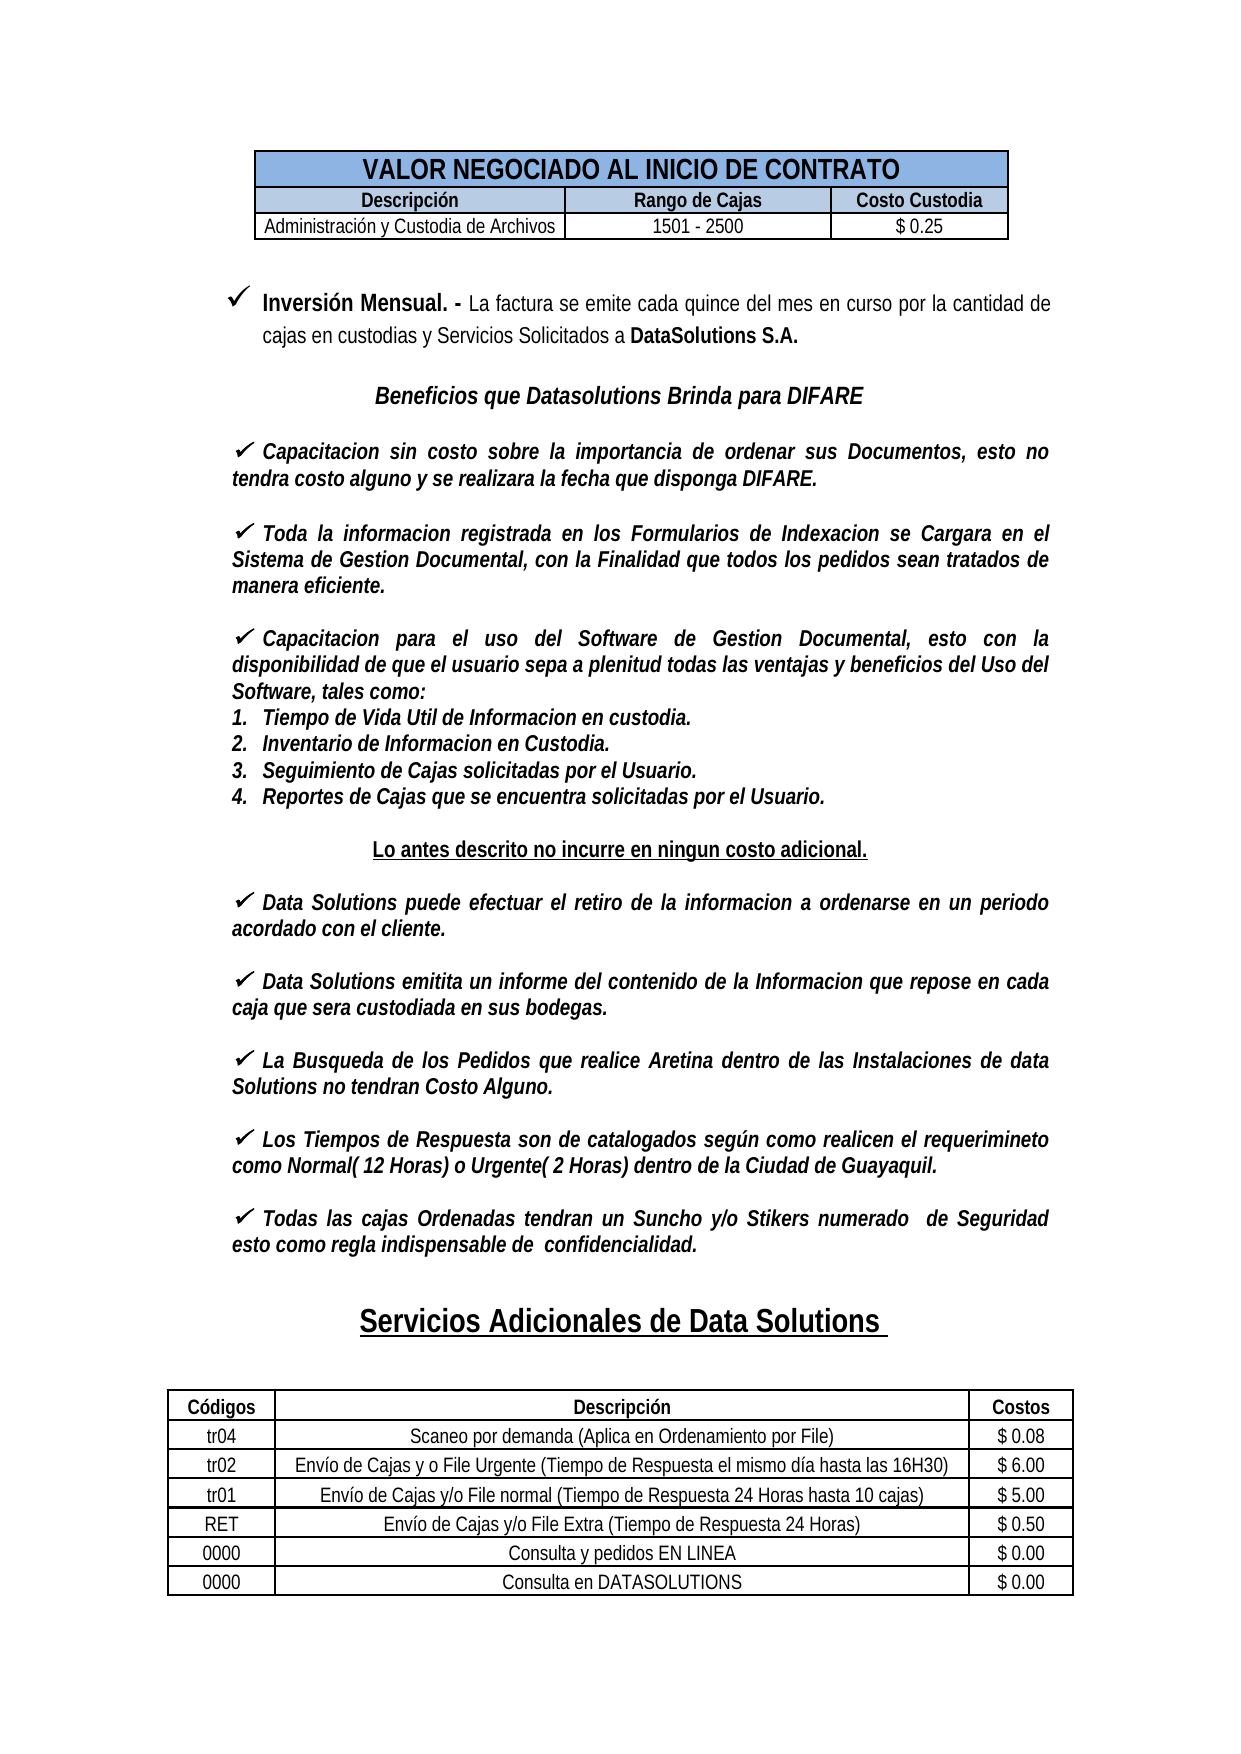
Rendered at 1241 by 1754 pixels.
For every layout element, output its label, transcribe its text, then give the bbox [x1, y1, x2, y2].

table_cell Rango de Cajas [566, 188, 830, 212]
table_cell Descripción [256, 188, 564, 212]
table_cell tr01 [169, 1479, 274, 1506]
table_header VALOR NEGOCIADO AL INICIO DE CONTRATO [256, 152, 1007, 186]
table_cell 1501 - 2500 [566, 214, 830, 238]
list Capacitacion sin costo sobre la importancia de ordenar sus Documentos, esto no tendra costo alguno y se realizara la fecha que disponga DIFARE. [232, 438, 1052, 491]
table_cell Consulta en DATASOLUTIONS [276, 1567, 968, 1594]
list Data Solutions emitita un informe del contenido de la Informacion que repose en cada caja que sera custodiada en sus bodegas. [232, 968, 1052, 1020]
table_cell $ 0.25 [832, 214, 1007, 238]
table_cell Administración y Custodia de Archivos [256, 214, 564, 238]
table_header Códigos [169, 1391, 274, 1419]
text Beneficios que Datasolutions Brinda para DIFARE [187, 381, 1053, 409]
list Data Solutions puede efectuar el retiro de la informacion a ordenarse en un periodo acordado con el cliente. [232, 888, 1052, 941]
table_header Costos [970, 1391, 1072, 1419]
table_cell $ 0.00 [970, 1567, 1072, 1594]
table_cell Envío de Cajas y/o File normal (Tiempo de Respuesta 24 Horas hasta 10 cajas) [276, 1479, 968, 1506]
table_header Descripción [276, 1391, 968, 1419]
table_cell RET [169, 1509, 274, 1536]
text Lo antes descrito no incurre en ningun costo adicional. [187, 836, 1052, 862]
list Inversión Mensual. - La factura se emite cada quince del mes en curso por la cantidad de cajas en custodias y Servicios Solicitados a DataSolutions S.A. [225, 288, 1052, 348]
table_cell 0000 [169, 1538, 274, 1565]
list Capacitacion para el uso del Software de Gestion Documental, esto con la disponibilidad de que el usuario sepa a plenitud todas las ventajas y beneficios del Uso del Software, tales como: [232, 625, 1052, 704]
list Reportes de Cajas que se encuentra solicitadas por el Usuario. [232, 783, 1052, 809]
list Todas las cajas Ordenadas tendran un Suncho y/o Stikers numerado de Seguridad esto como regla indispensable de confidencialidad. [232, 1205, 1052, 1257]
table_cell $ 6.00 [970, 1450, 1072, 1477]
table_cell Costo Custodia [832, 188, 1007, 212]
table_cell Consulta y pedidos EN LINEA [276, 1538, 968, 1565]
list Toda la informacion registrada en los Formularios de Indexacion se Cargara en el Sistema de Gestion Documental, con la Finalidad que todos los pedidos sean tratados de manera eficiente. [232, 519, 1052, 599]
table_cell tr04 [169, 1421, 274, 1448]
list Seguimiento de Cajas solicitadas por el Usuario. [232, 757, 1052, 783]
table_cell Envío de Cajas y o File Urgente (Tiempo de Respuesta el mismo día hasta las 16H30) [276, 1450, 968, 1477]
table_cell $ 0.08 [970, 1421, 1072, 1448]
list Los Tiempos de Respuesta son de catalogados según como realicen el requerimineto como Normal( 12 Horas) o Urgente( 2 Horas) dentro de la Ciudad de Guayaquil. [232, 1126, 1052, 1178]
table_cell $ 5.00 [970, 1479, 1072, 1506]
table_cell Scaneo por demanda (Aplica en Ordenamiento por File) [276, 1421, 968, 1448]
list Tiempo de Vida Util de Informacion en custodia. [232, 704, 1052, 730]
list La Busqueda de los Pedidos que realice Aretina dentro de las Instalaciones de data Solutions no tendran Costo Alguno. [232, 1047, 1052, 1099]
table_cell $ 0.00 [970, 1538, 1072, 1565]
table_cell 0000 [169, 1567, 274, 1594]
table_cell Envío de Cajas y/o File Extra (Tiempo de Respuesta 24 Horas) [276, 1509, 968, 1536]
list Inventario de Informacion en Custodia. [232, 730, 1052, 757]
text Servicios Adicionales de Data Solutions [187, 1301, 1052, 1340]
table_cell $ 0.50 [970, 1509, 1072, 1536]
table_cell tr02 [169, 1450, 274, 1477]
